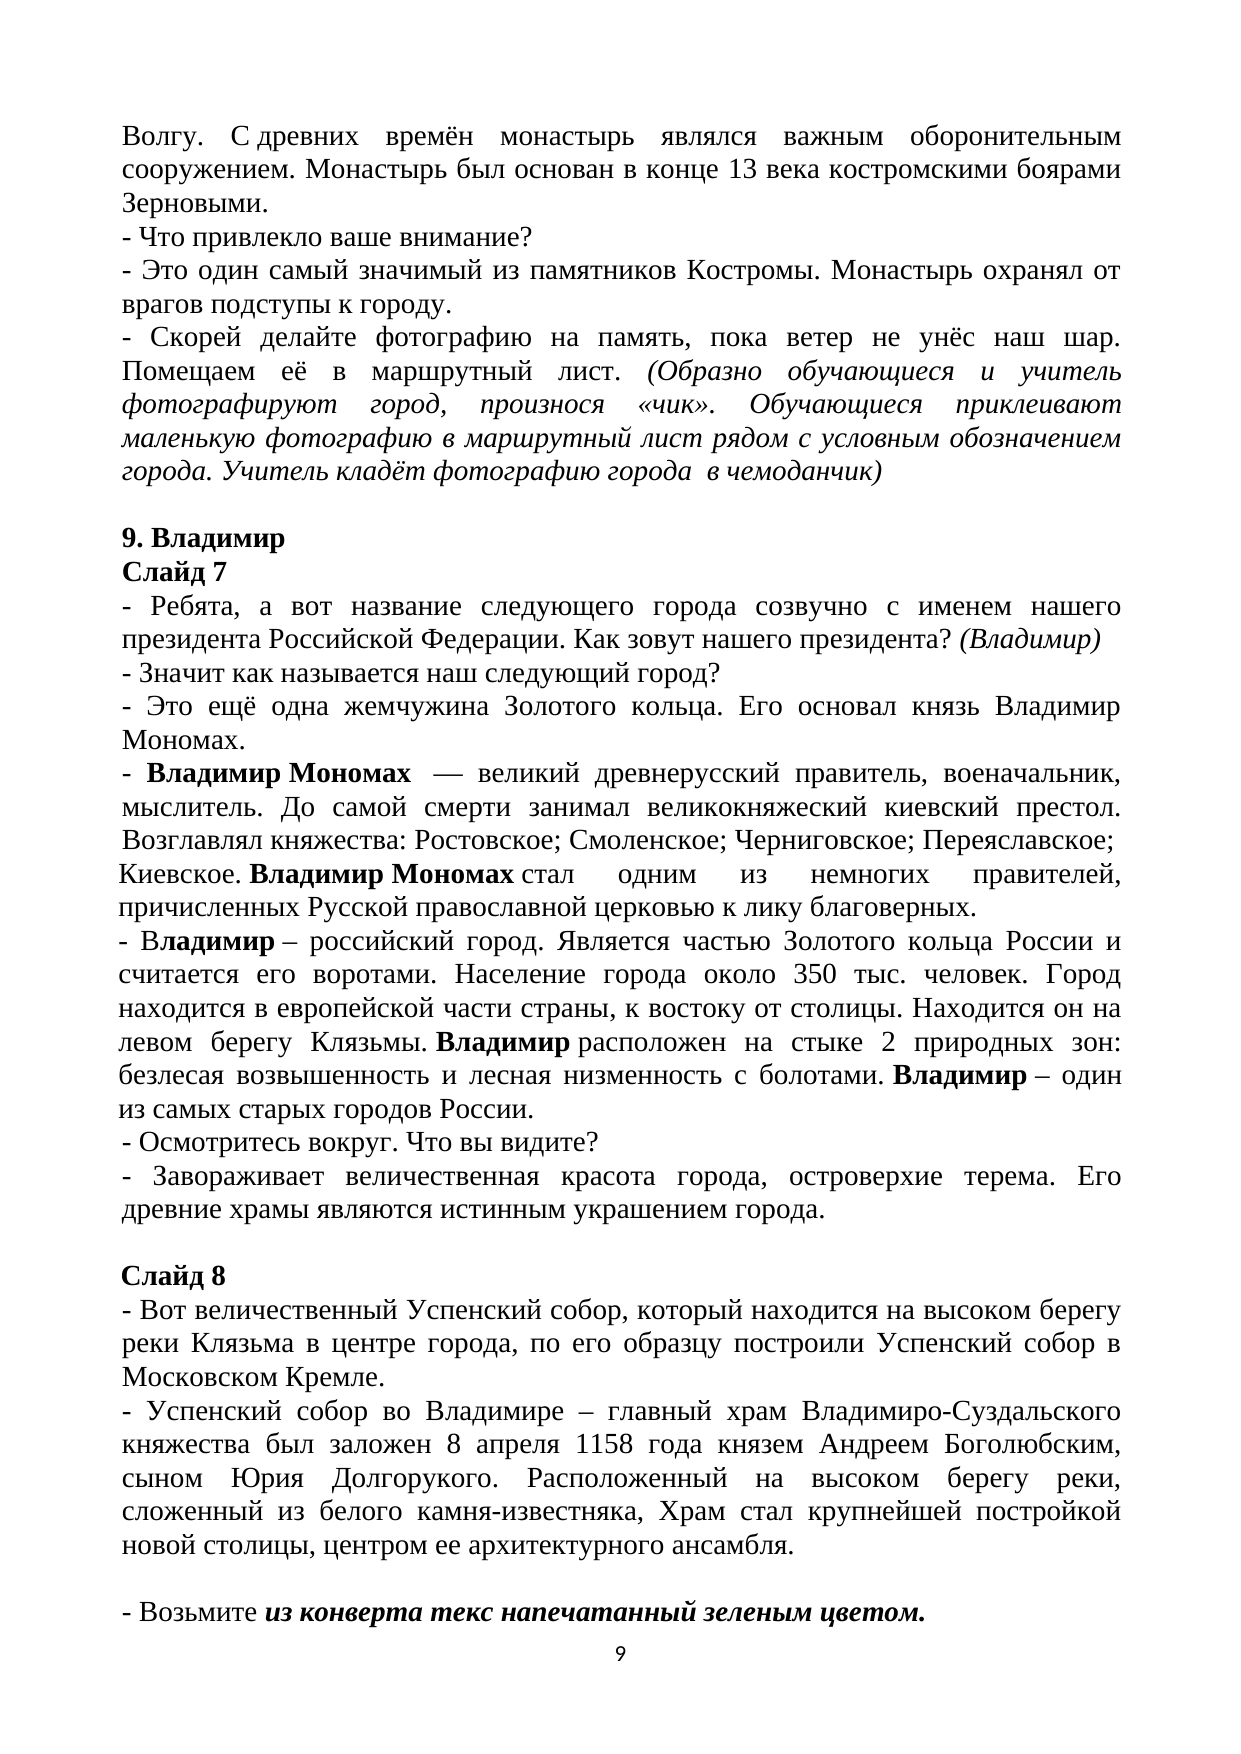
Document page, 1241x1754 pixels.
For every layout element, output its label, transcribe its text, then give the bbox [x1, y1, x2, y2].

text - Вот величественный Успенский собор, который находится на высоком берегу реки Клязьма в центре города, по его образцу построили Успенский собор в Московском Кремле. [122, 1292, 1122, 1393]
text Киевское. Владимир Мономах стал одним из немногих правителей, причисленных Русской православной церковью к лику благоверных. [118, 856, 1122, 923]
text - Владимир – российский город. Является частью Золотого кольца России и считается его воротами. Население города около 350 тыс. человек. Город находится в европейской части страны, к востоку от столицы. Находится он на левом берегу Клязьмы. Владимир расположен на стыке 2 природных зон: безлесая возвышенность и лесная низменность с болотами. Владимир – один из самых старых городов России. [118, 923, 1122, 1124]
text - Что привлекло ваше внимание? [122, 219, 1122, 252]
text - Ребята, а вот название следующего города созвучно с именем нашего президента Российской Федерации. Как зовут нашего президента? (Владимир) [122, 588, 1122, 655]
text - Скорей делайте фотографию на память, пока ветер не унёс наш шар. Помещаем её в маршрутный лист. (Образно обучающиеся и учитель фотографируют город, произнося «чик». Обучающиеся приклеивают маленькую фотографию в маршрутный лист рядом с условным обозначением города. Учитель кладёт фотографию города в чемоданчик) [122, 319, 1122, 487]
text - Осмотритесь вокруг. Что вы видите? [122, 1124, 1122, 1158]
text 9. Владимир [122, 521, 1122, 554]
text - Это ещё одна жемчужина Золотого кольца. Его основал князь Владимир Мономах. [122, 688, 1122, 755]
text Слайд 8 [120, 1258, 1122, 1292]
text Слайд 7 [122, 554, 1122, 588]
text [122, 118, 1122, 219]
text - Это один самый значимый из памятников Костромы. Монастырь охранял от врагов подступы к городу. [122, 252, 1122, 319]
text - Значит как называется наш следующий город? [122, 655, 1122, 688]
text - Возьмите из конверта текс напечатанный зеленым цветом. [122, 1594, 1122, 1627]
text - Успенский собор во Владимире – главный храм Владимиро-Суздальского княжества был заложен 8 апреля 1158 года князем Андреем Боголюбским, сыном Юрия Долгорукого. Расположенный на высоком берегу реки, сложенный из белого камня-известняка, Храм стал крупнейшей постройкой новой столицы, центром ее архитектурного ансамбля. [122, 1393, 1122, 1560]
text - Завораживает величественная красота города, островерхие терема. Его древние храмы являются истинным украшением города. [122, 1158, 1122, 1225]
text - Владимир Мономах — великий древнерусский правитель, военачальник, мыслитель. До самой смерти занимал великокняжеский киевский престол. Возглавлял княжества: Ростовское; Смоленское; Черниговское; Переяславское; [122, 755, 1122, 856]
